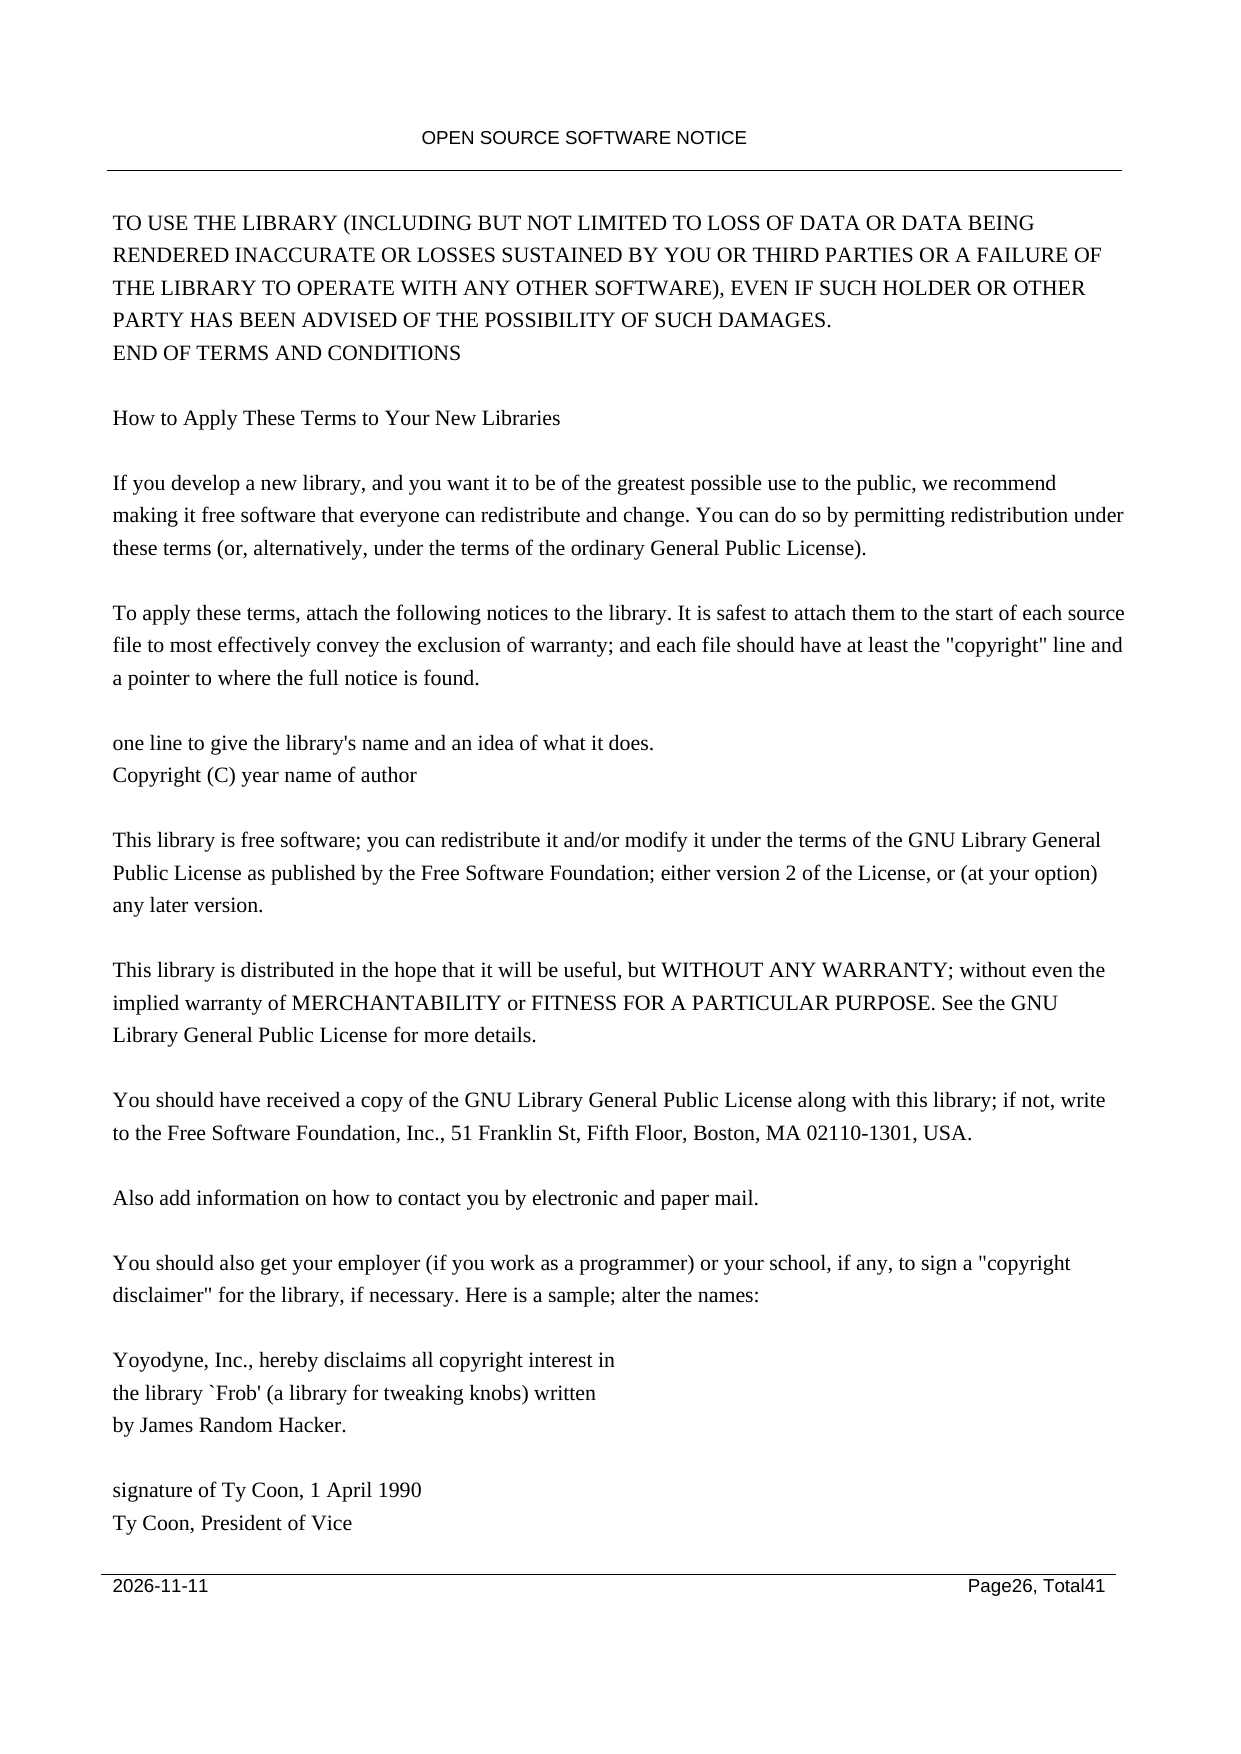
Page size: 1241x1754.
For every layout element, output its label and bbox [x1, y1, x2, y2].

text [112, 206, 1128, 1539]
